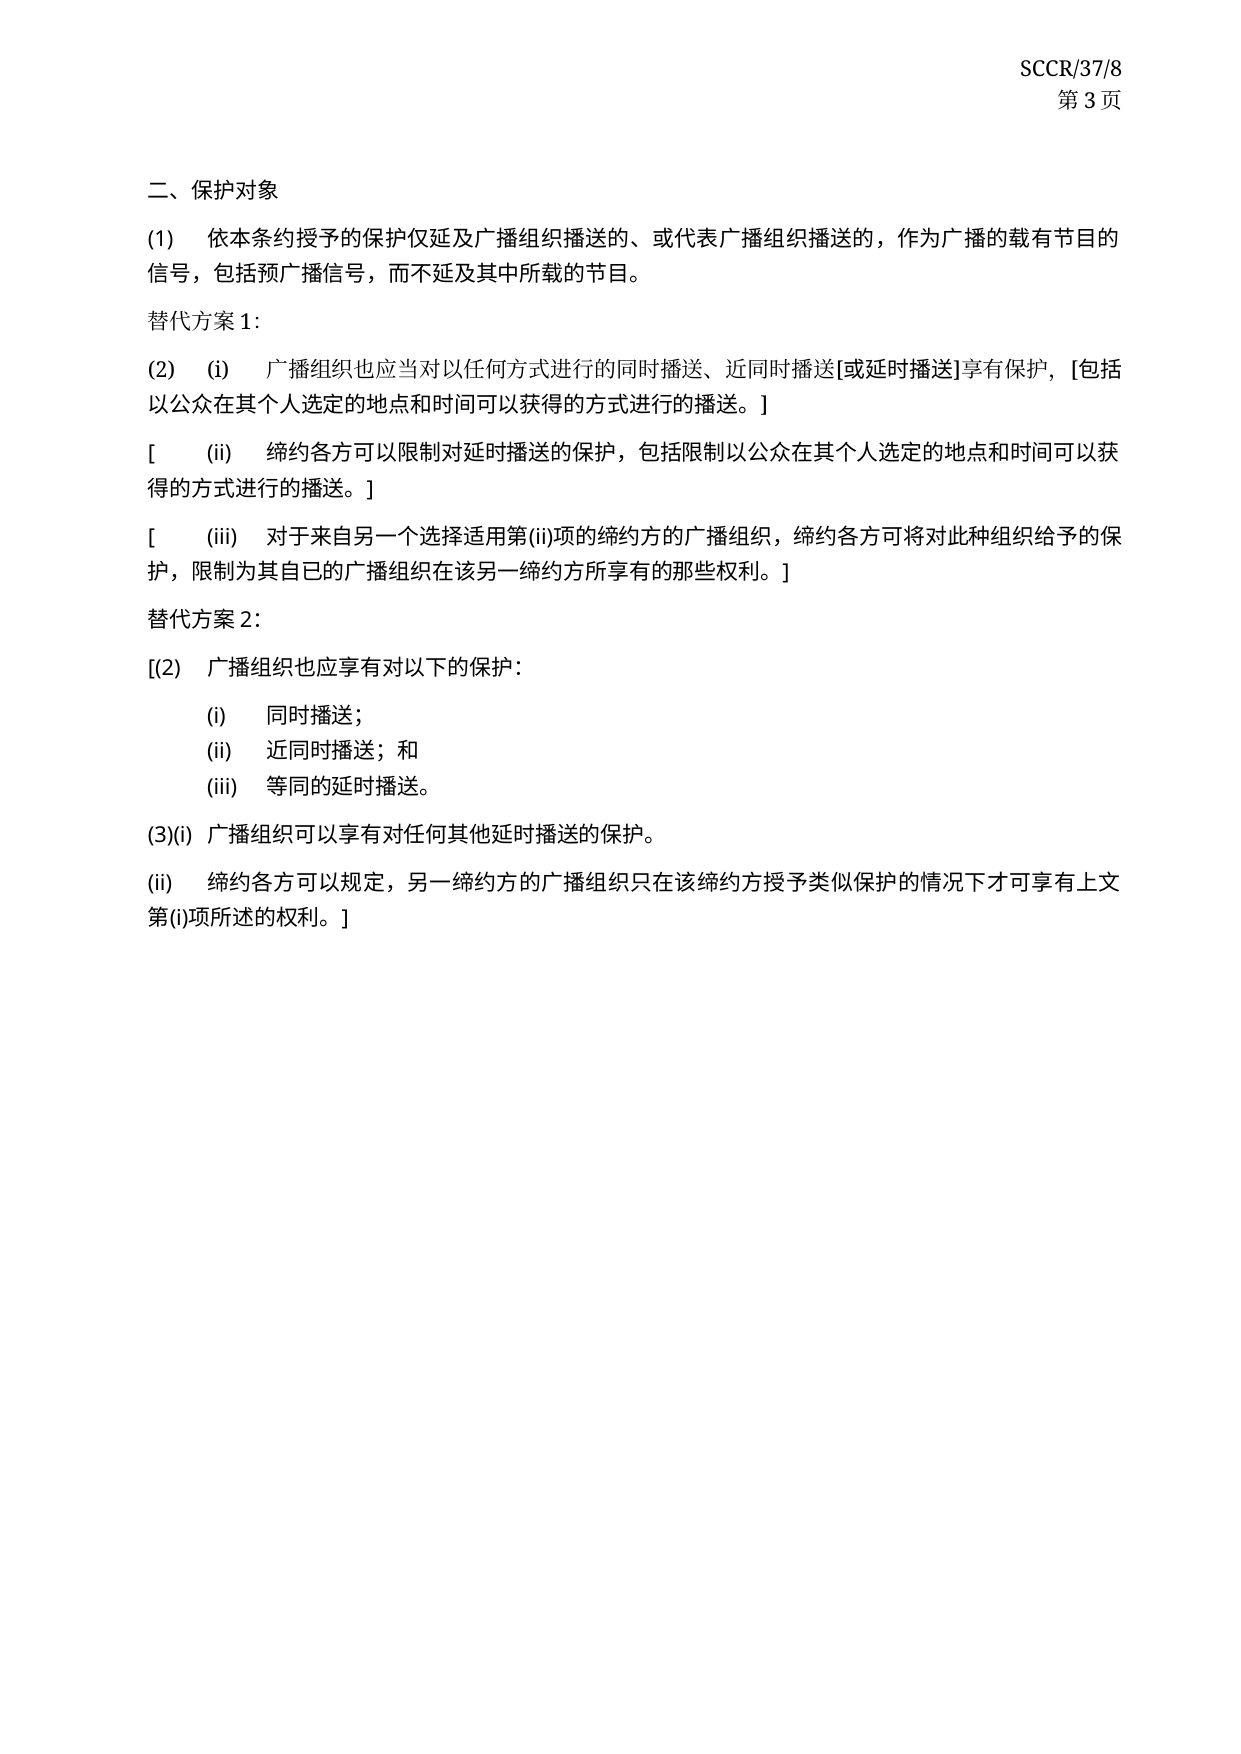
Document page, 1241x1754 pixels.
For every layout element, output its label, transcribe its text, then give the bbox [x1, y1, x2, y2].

text [ (ii) 缔约各方可以限制对延时播送的保护，包括限制以公众在其个人选定的地点和时间可以获得的方式进行的播送。] [148, 432, 1122, 503]
text 替代方案1： [148, 301, 1122, 336]
text (3)(i) 广播组织可以享有对任何其他延时播送的保护。 [148, 813, 1122, 848]
text [ (iii) 对于来自另一个选择适用第(ii)项的缔约方的广播组织，缔约各方可将对此种组织给予的保护，限制为其自已的广播组织在该另一缔约方所享有的那些权利。] [148, 515, 1122, 586]
subtitle 二、保护对象 [148, 169, 1122, 205]
text (1) 依本条约授予的保护仅延及广播组织播送的、或代表广播组织播送的，作为广播的载有节目的信号，包括预广播信号，而不延及其中所载的节目。 [148, 217, 1122, 288]
text (ii) 缔约各方可以规定，另一缔约方的广播组织只在该缔约方授予类似保护的情况下才可享有上文第(i)项所述的权利。] [148, 861, 1122, 932]
text (2) (i) 广播组织也应当对以任何方式进行的同时播送、近同时播送[或延时播送]享有保护，[包括以公众在其个人选定的地点和时间可以获得的方式进行的播送。] [148, 348, 1122, 419]
text [(2) 广播组织也应享有对以下的保护： [148, 646, 1122, 682]
text 替代方案2： [148, 598, 1122, 634]
text (ii) 近同时播送；和 [207, 730, 1122, 765]
text (i) 同时播送； [207, 694, 1122, 730]
text (iii) 等同的延时播送。 [207, 765, 1122, 801]
